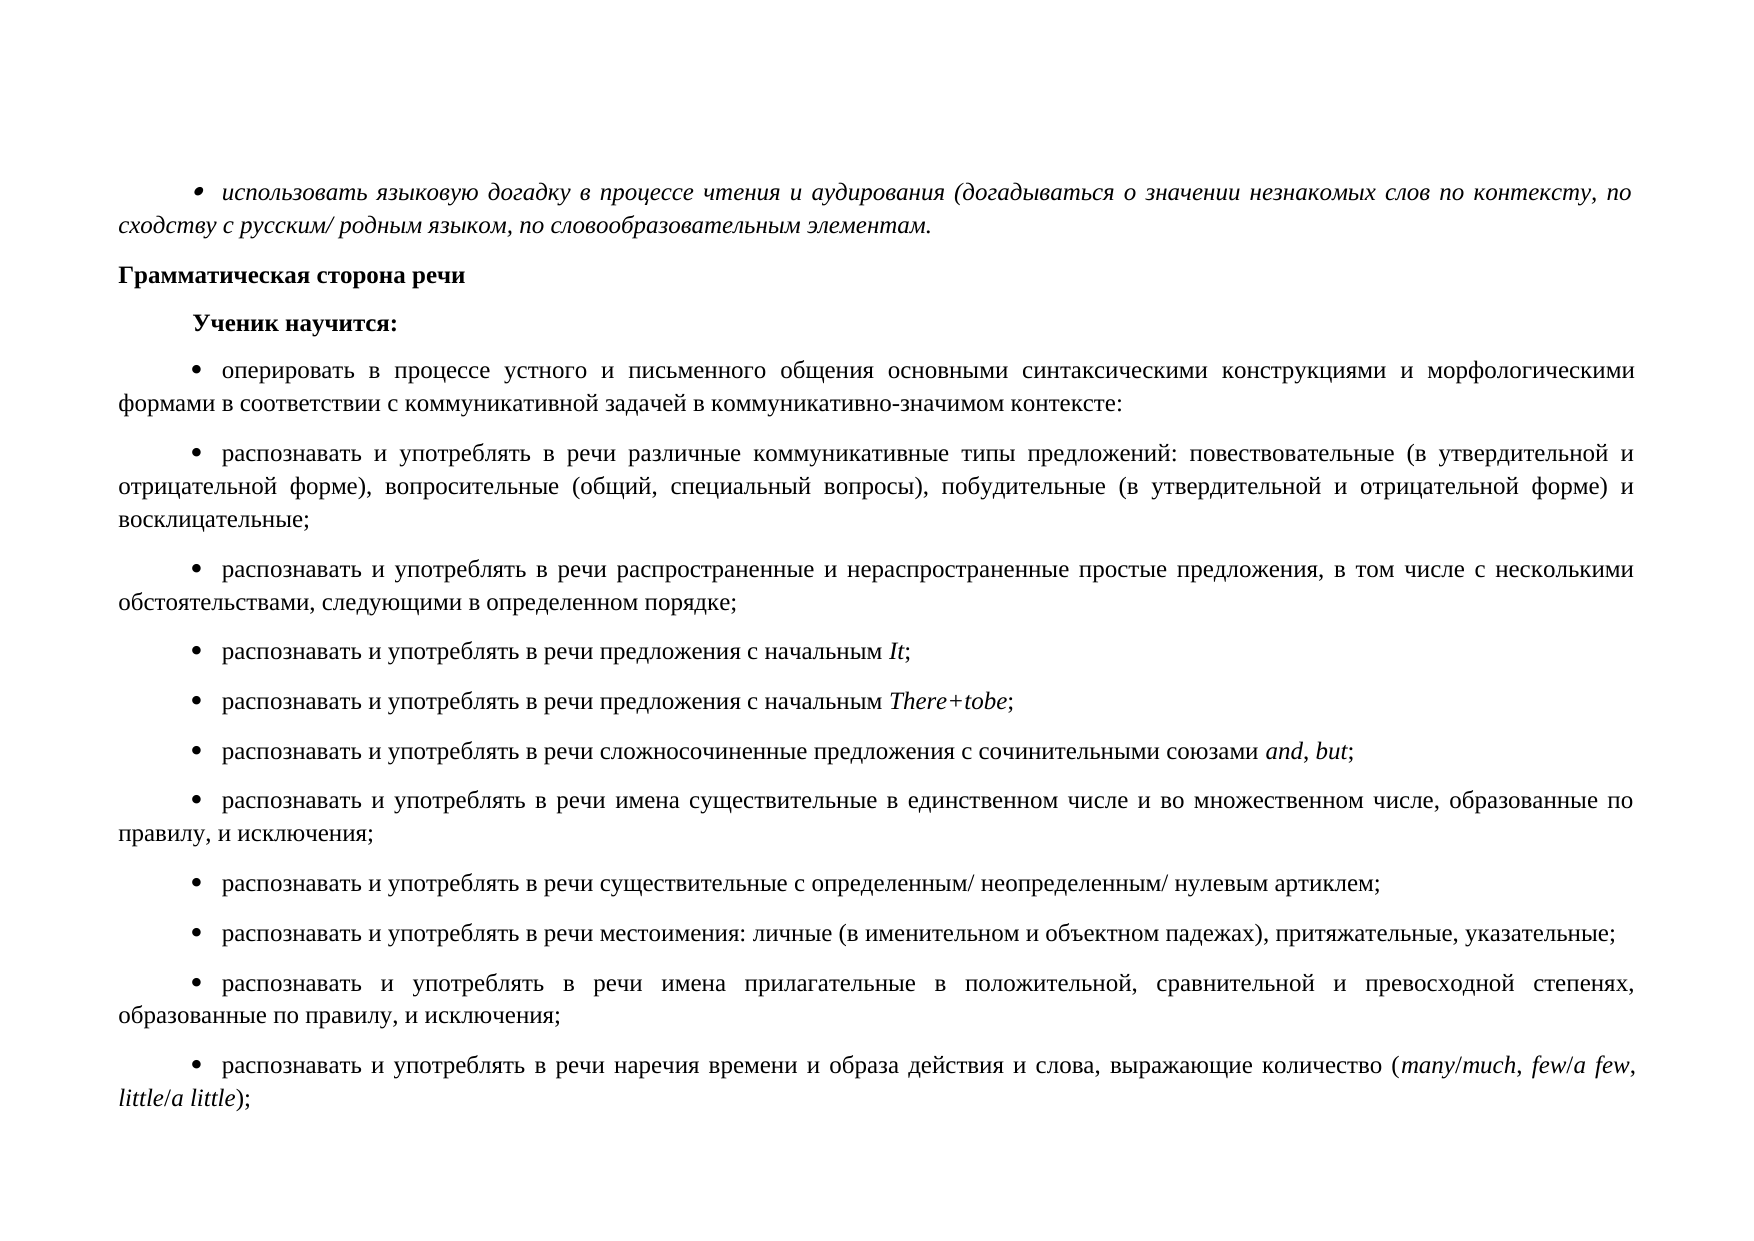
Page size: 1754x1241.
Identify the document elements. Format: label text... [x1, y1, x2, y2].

list распознавать и употреблять в речи наречия времени и образа действия и слова, выражающие количество (many/much, few/a few, little/a little); [118, 1050, 1636, 1112]
list распознавать и употреблять в речи предложения с начальным There+tobe; [118, 686, 1636, 715]
list распознавать и употреблять в речи местоимения: личные (в именительном и объектном падежах), притяжательные, указательные; [118, 918, 1636, 947]
text Ученик научится: [118, 308, 1636, 336]
list оперировать в процессе устного и письменного общения основными синтаксическими конструкциями и морфологическими формами в соответствии с коммуникативной задачей в коммуникативно-значимом контексте: [118, 355, 1636, 417]
list распознавать и употреблять в речи предложения с начальным It; [118, 636, 1636, 665]
list распознавать и употреблять в речи распространенные и нераспространенные простые предложения, в том числе с несколькими обстоятельствами, следующими в определенном порядке; [118, 554, 1636, 616]
list распознавать и употреблять в речи имена существительные в единственном числе и во множественном числе, образованные по правилу, и исключения; [118, 786, 1636, 847]
list распознавать и употреблять в речи имена прилагательные в положительной, сравнительной и превосходной степенях, образованные по правилу, и исключения; [118, 968, 1636, 1029]
list использовать языковую догадку в процессе чтения и аудирования (догадываться о значении незнакомых слов по контексту, по сходству с русским/ родным языком, по словообразовательным элементам. [118, 177, 1636, 239]
list распознавать и употреблять в речи существительные с определенным/ неопределенным/ нулевым артиклем; [118, 868, 1636, 897]
list распознавать и употреблять в речи различные коммуникативные типы предложений: повествовательные (в утвердительной и отрицательной форме), вопросительные (общий, специальный вопросы), побудительные (в утвердительной и отрицательной форме) и восклицательные; [118, 438, 1636, 533]
text Грамматическая сторона речи [118, 260, 1636, 289]
list распознавать и употреблять в речи сложносочиненные предложения с сочинительными союзами and, but; [118, 736, 1636, 764]
